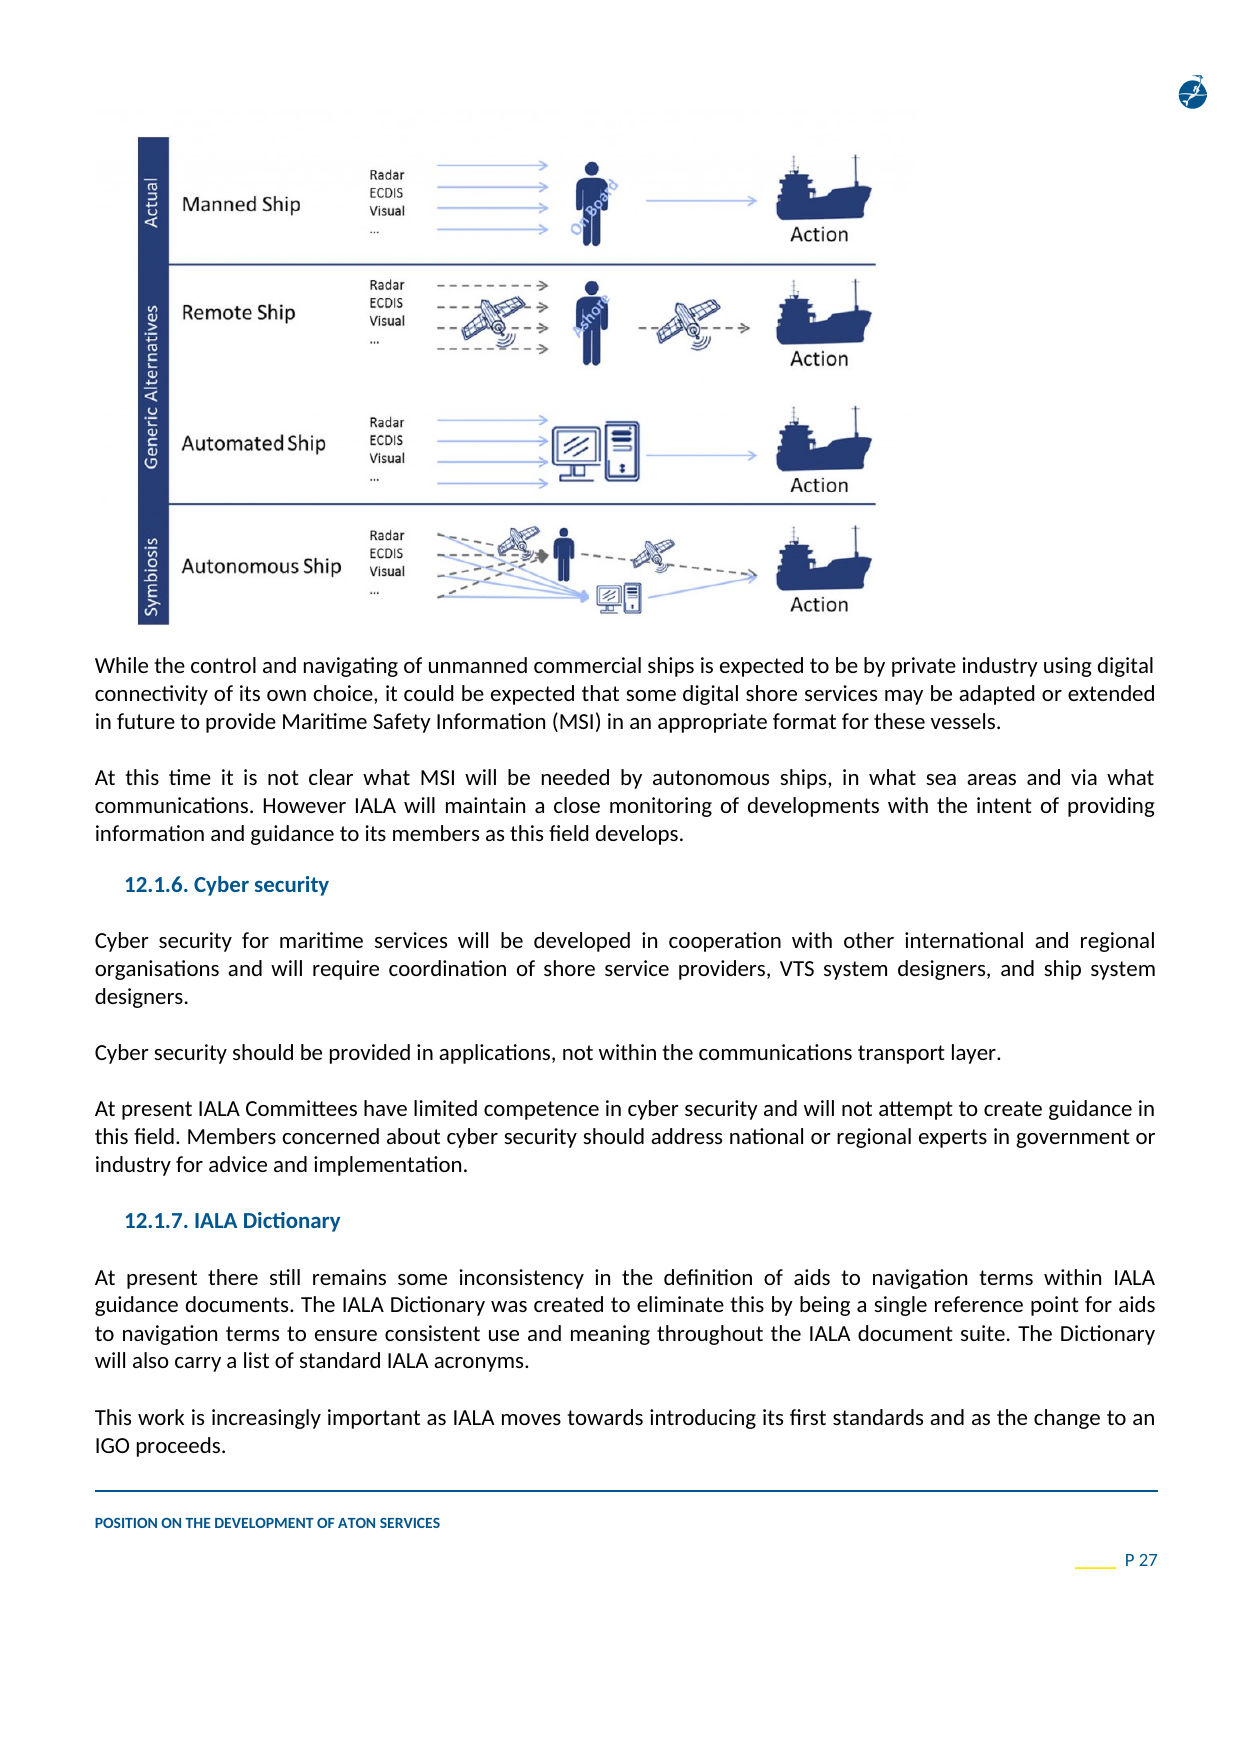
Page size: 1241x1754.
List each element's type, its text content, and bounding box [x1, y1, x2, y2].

text Cyber security should be provided in applications, not within the communications transport layer. [94, 1038, 1157, 1066]
picture [1147, 25, 1241, 144]
text Cyber security for maritime services will be developed in cooperation with other international and regional organisations and will require coordination of shore service providers, VTS system designers, and ship system designers. [94, 926, 1157, 1010]
text At this time it is not clear what MSI will be needed by autonomous ships, in what sea areas and via what communications. However IALA will maintain a close monitoring of developments with the intent of providing information and guidance to its members as this field develops. [94, 763, 1157, 847]
text At present there still remains some inconsistency in the definition of aids to navigation terms within IALA guidance documents. The IALA Dictionary was created to eliminate this by being a single reference point for aids to navigation terms to ensure consistent use and meaning throughout the IALA document suite. The Dictionary will also carry a list of standard IALA acronyms. [94, 1263, 1157, 1375]
subtitle Cyber security [124, 870, 1157, 898]
text While the control and navigating of unmanned commercial ships is expected to be by private industry using digital connectivity of its own choice, it could be expected that some digital shore services may be adapted or extended in future to provide Maritime Safety Information (MSI) in an appropriate format for these vessels. [94, 651, 1157, 735]
text This work is increasingly important as IALA moves towards introducing its first standards and as the change to an IGO proceeds. [94, 1403, 1157, 1459]
text At present IALA Committees have limited competence in cyber security and will not attempt to create guidance in this field. Members concerned about cyber security should address national or regional experts in government or industry for advice and implementation. [94, 1094, 1157, 1178]
subtitle IALA Dictionary [124, 1207, 1157, 1234]
picture [94, 109, 918, 652]
